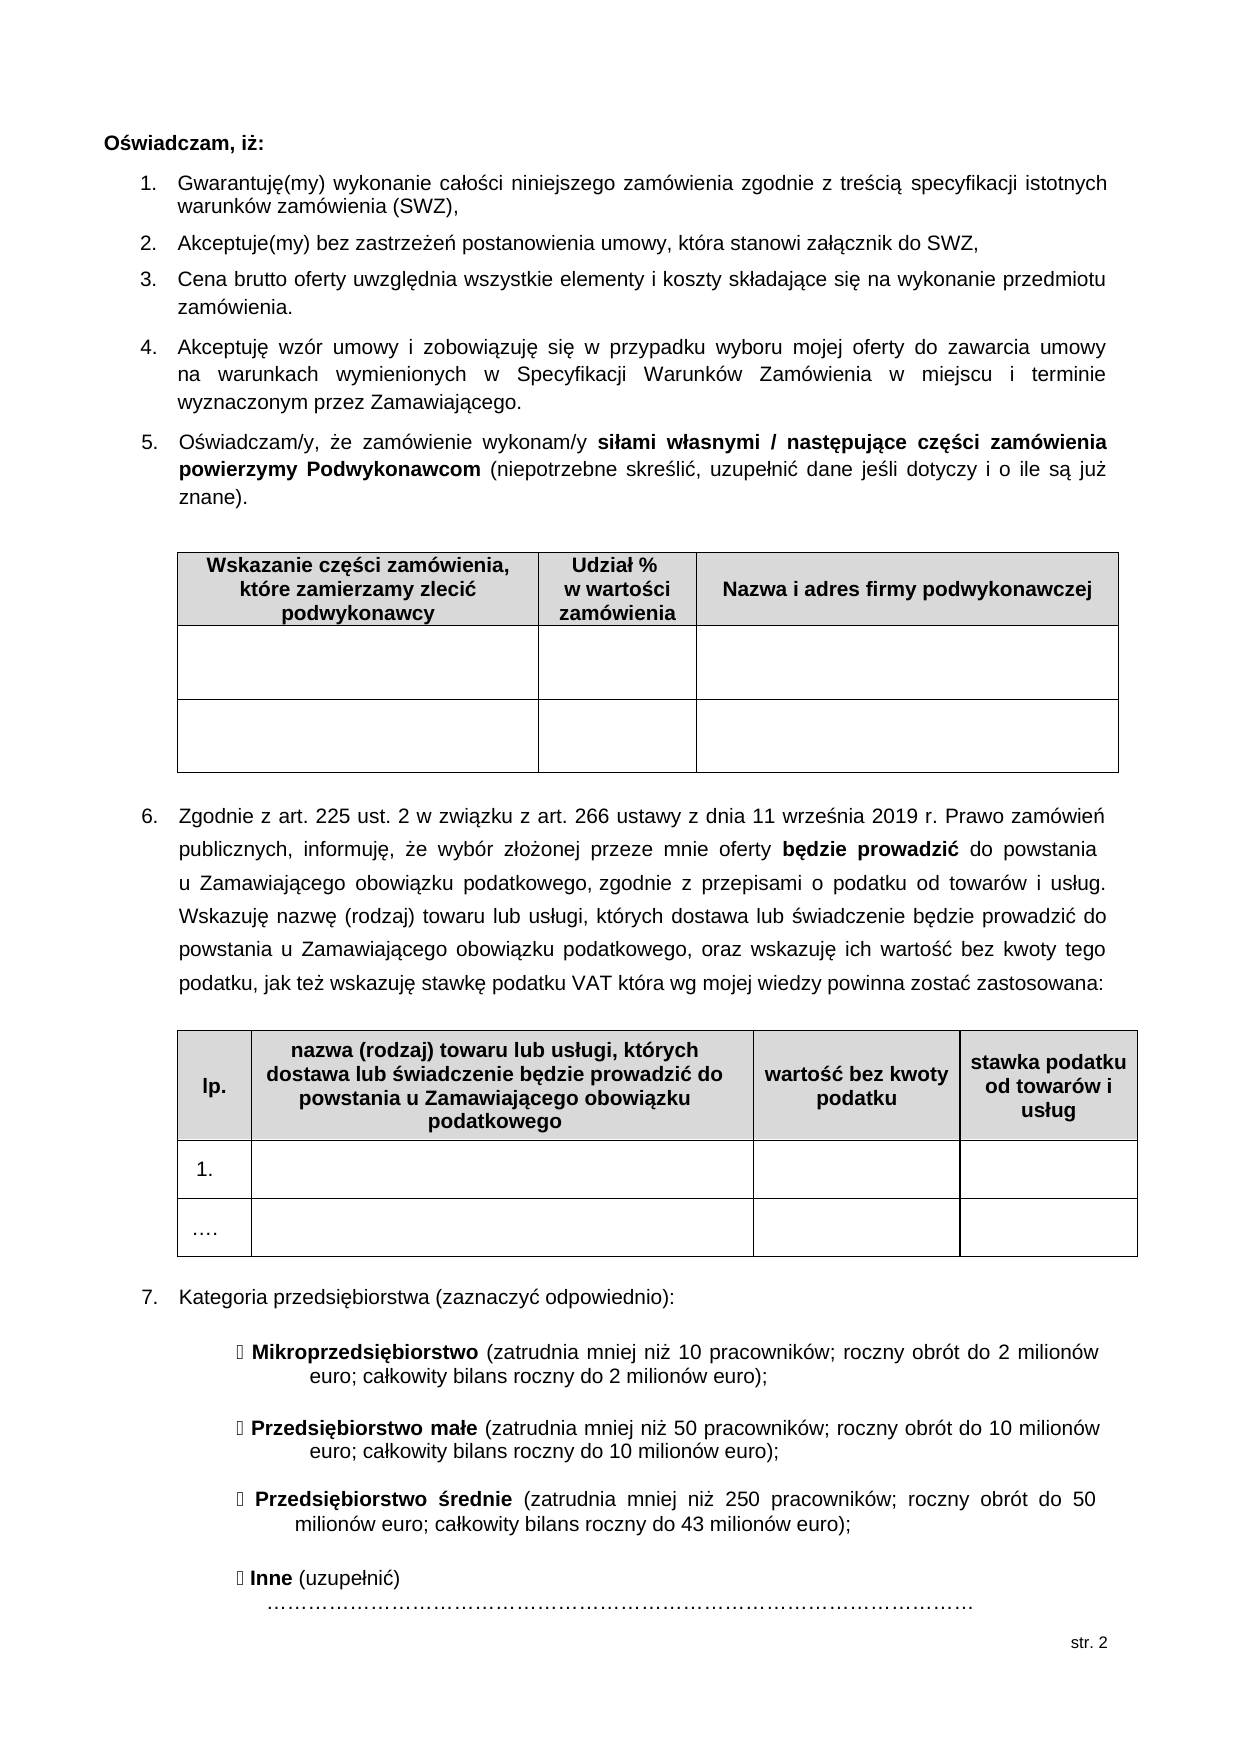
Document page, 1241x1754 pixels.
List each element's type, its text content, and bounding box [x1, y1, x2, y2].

table_header stawka podatku od towarów i usług [961, 1031, 1137, 1139]
table_cell [178, 700, 538, 772]
text Przedsiębiorstwo małe (zatrudnia mniej niż 50 pracowników; roczny obrót do 10 milionów euro; całkowity bilans roczny do 10 milionów euro); [236, 1415, 1107, 1463]
table_cell [178, 626, 538, 698]
list Oświadczam/y, że zamówienie wykonam/y siłami własnymi / następujące części zamówienia powierzymy Podwykonawcom (niepotrzebne skreślić, uzupełnić dane jeśli dotyczy i o ile są już znane). [141, 430, 1107, 509]
table_cell [252, 1199, 753, 1256]
list Cena brutto oferty uwzględnia wszystkie elementy i koszty składające się na wykonanie przedmiotu zamówienia. [140, 267, 1107, 319]
table_header Wskazanie części zamówienia, które zamierzamy zlecić podwykonawcy [178, 553, 538, 625]
list Akceptuję wzór umowy i zobowiązuję się w przypadku wyboru mojej oferty do zawarcia umowy na warunkach wymienionych w Specyfikacji Warunków Zamówienia w miejscu i terminie wyznaczonym przez Zamawiającego. [140, 335, 1107, 414]
table_header wartość bez kwoty podatku [754, 1031, 959, 1139]
table_header nazwa (rodzaj) towaru lub usługi, których dostawa lub świadczenie będzie prowadzić do powstania u Zamawiającego obowiązku podatkowego [252, 1031, 753, 1139]
list Gwarantuję(my) wykonanie całości niniejszego zamówienia zgodnie z treścią specyfikacji istotnych warunków zamówienia (SWZ), [140, 170, 1107, 218]
table_cell [754, 1141, 959, 1198]
text Mikroprzedsiębiorstwo (zatrudnia mniej niż 10 pracowników; roczny obrót do 2 milionów euro; całkowity bilans roczny do 2 milionów euro); [236, 1340, 1107, 1388]
list Zgodnie z art. 225 ust. 2 w związku z art. 266 ustawy z dnia 11 września 2019 r. Prawo zamówień publicznych, informuję, że wybór złożonej przeze mnie oferty będzie prowadzić do powstania u Zamawiającego obowiązku podatkowego, zgodnie z przepisami o podatku od towarów i usług. Wskazuję nazwę (rodzaj) towaru lub usługi, których dostawa lub świadczenie będzie prowadzić do powstania u Zamawiającego obowiązku podatkowego, oraz wskazuję ich wartość bez kwoty tego podatku, jak też wskazuję stawkę podatku VAT która wg mojej wiedzy powinna zostać zastosowana: [141, 797, 1107, 997]
list Akceptuje(my) bez zastrzeżeń postanowienia umowy, która stanowi załącznik do SWZ, [140, 231, 1107, 255]
table_cell [754, 1199, 959, 1256]
table_cell …. [178, 1199, 251, 1256]
table_cell [539, 700, 696, 772]
table_cell 1. [178, 1141, 251, 1198]
table_header Nazwa i adres firmy podwykonawczej [697, 553, 1118, 625]
table_header lp. [178, 1031, 251, 1139]
text Inne (uzupełnić) ………………………………………………………………………………………… [236, 1566, 1107, 1613]
table_cell [539, 626, 696, 698]
table_cell [697, 626, 1118, 698]
table_cell [252, 1141, 753, 1198]
table_cell [697, 700, 1118, 772]
text Oświadczam, iż: [103, 130, 1107, 154]
text Przedsiębiorstwo średnie (zatrudnia mniej niż 250 pracowników; roczny obrót do 50 milionów euro; całkowity bilans roczny do 43 milionów euro); [236, 1487, 1107, 1535]
table_cell [961, 1199, 1137, 1256]
list Kategoria przedsiębiorstwa (zaznaczyć odpowiednio): [141, 1285, 1107, 1309]
table_cell [961, 1141, 1137, 1198]
table_header Udział % w wartości zamówienia [539, 553, 696, 625]
